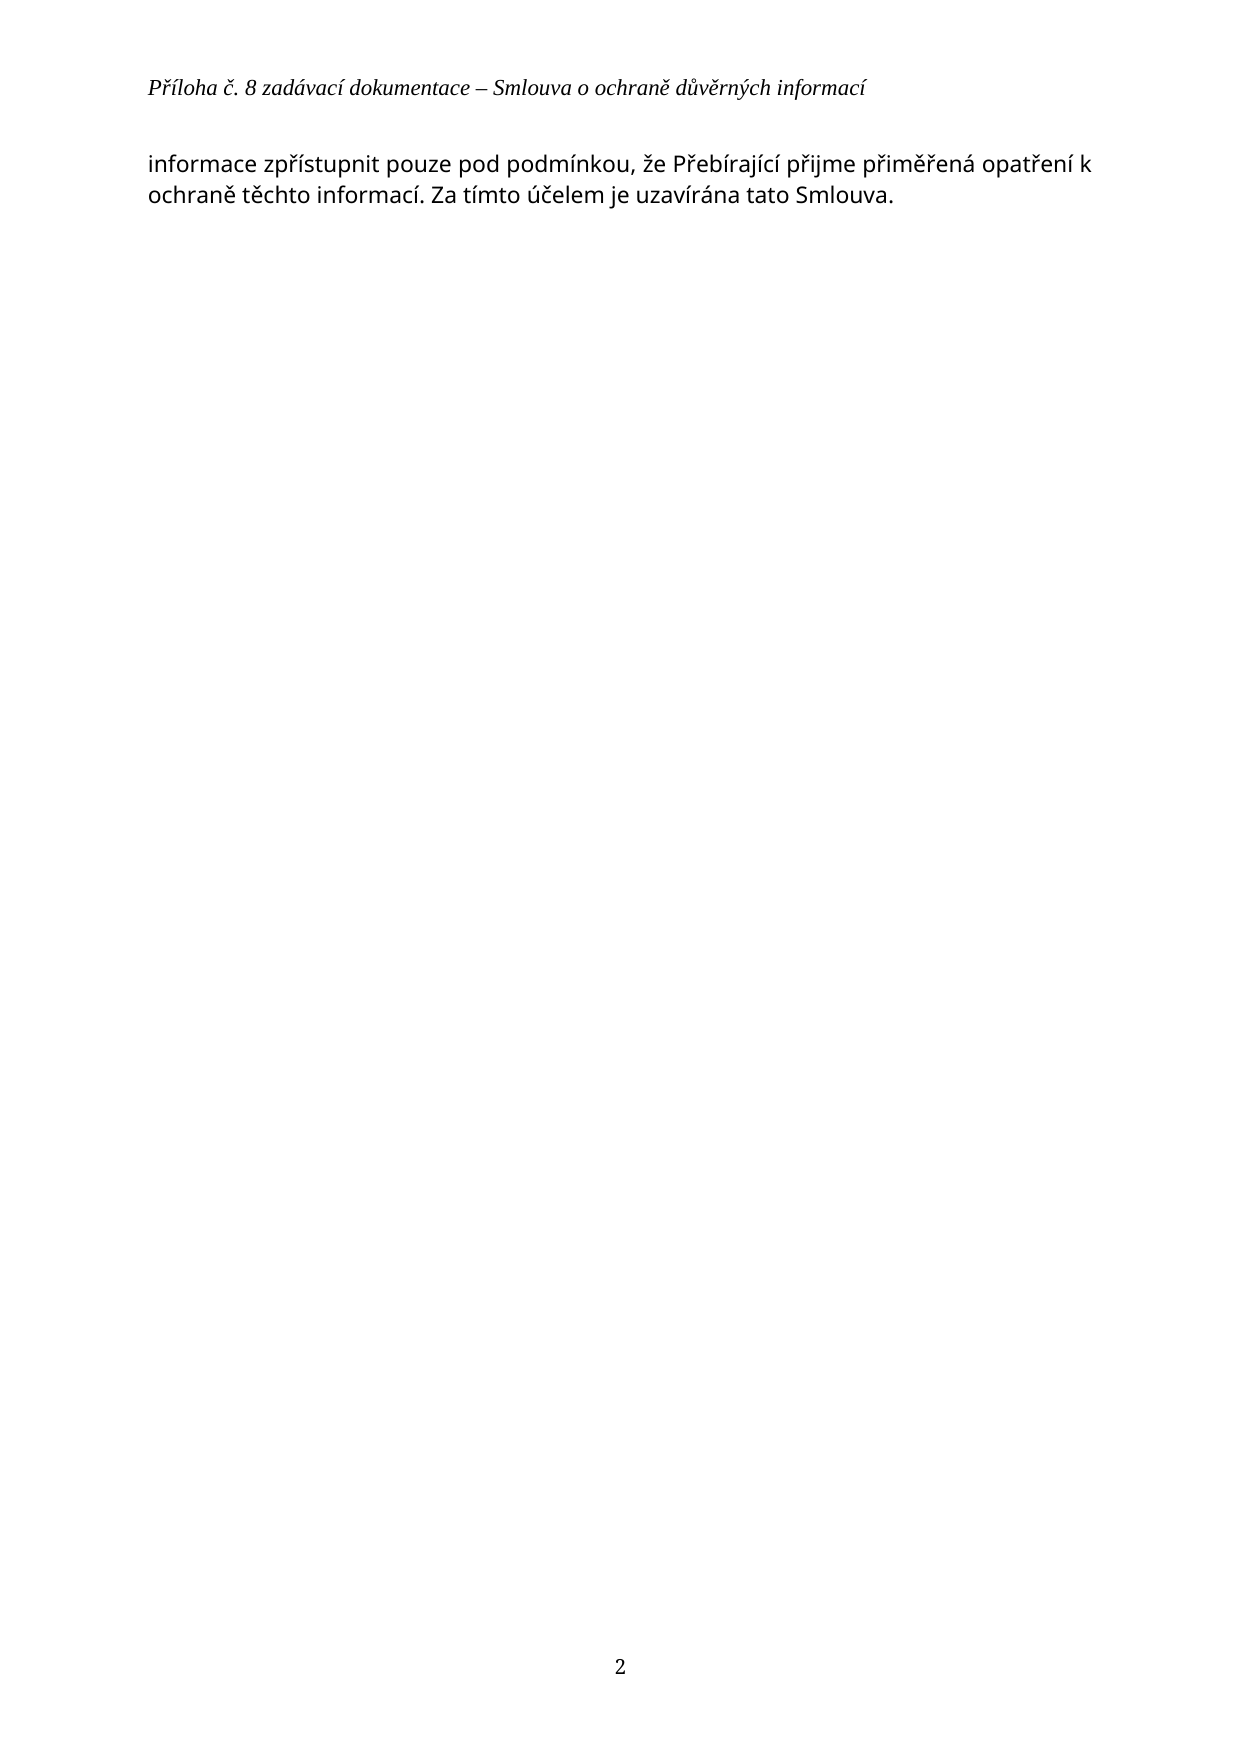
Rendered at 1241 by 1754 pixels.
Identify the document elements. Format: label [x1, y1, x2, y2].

text [148, 148, 1093, 210]
